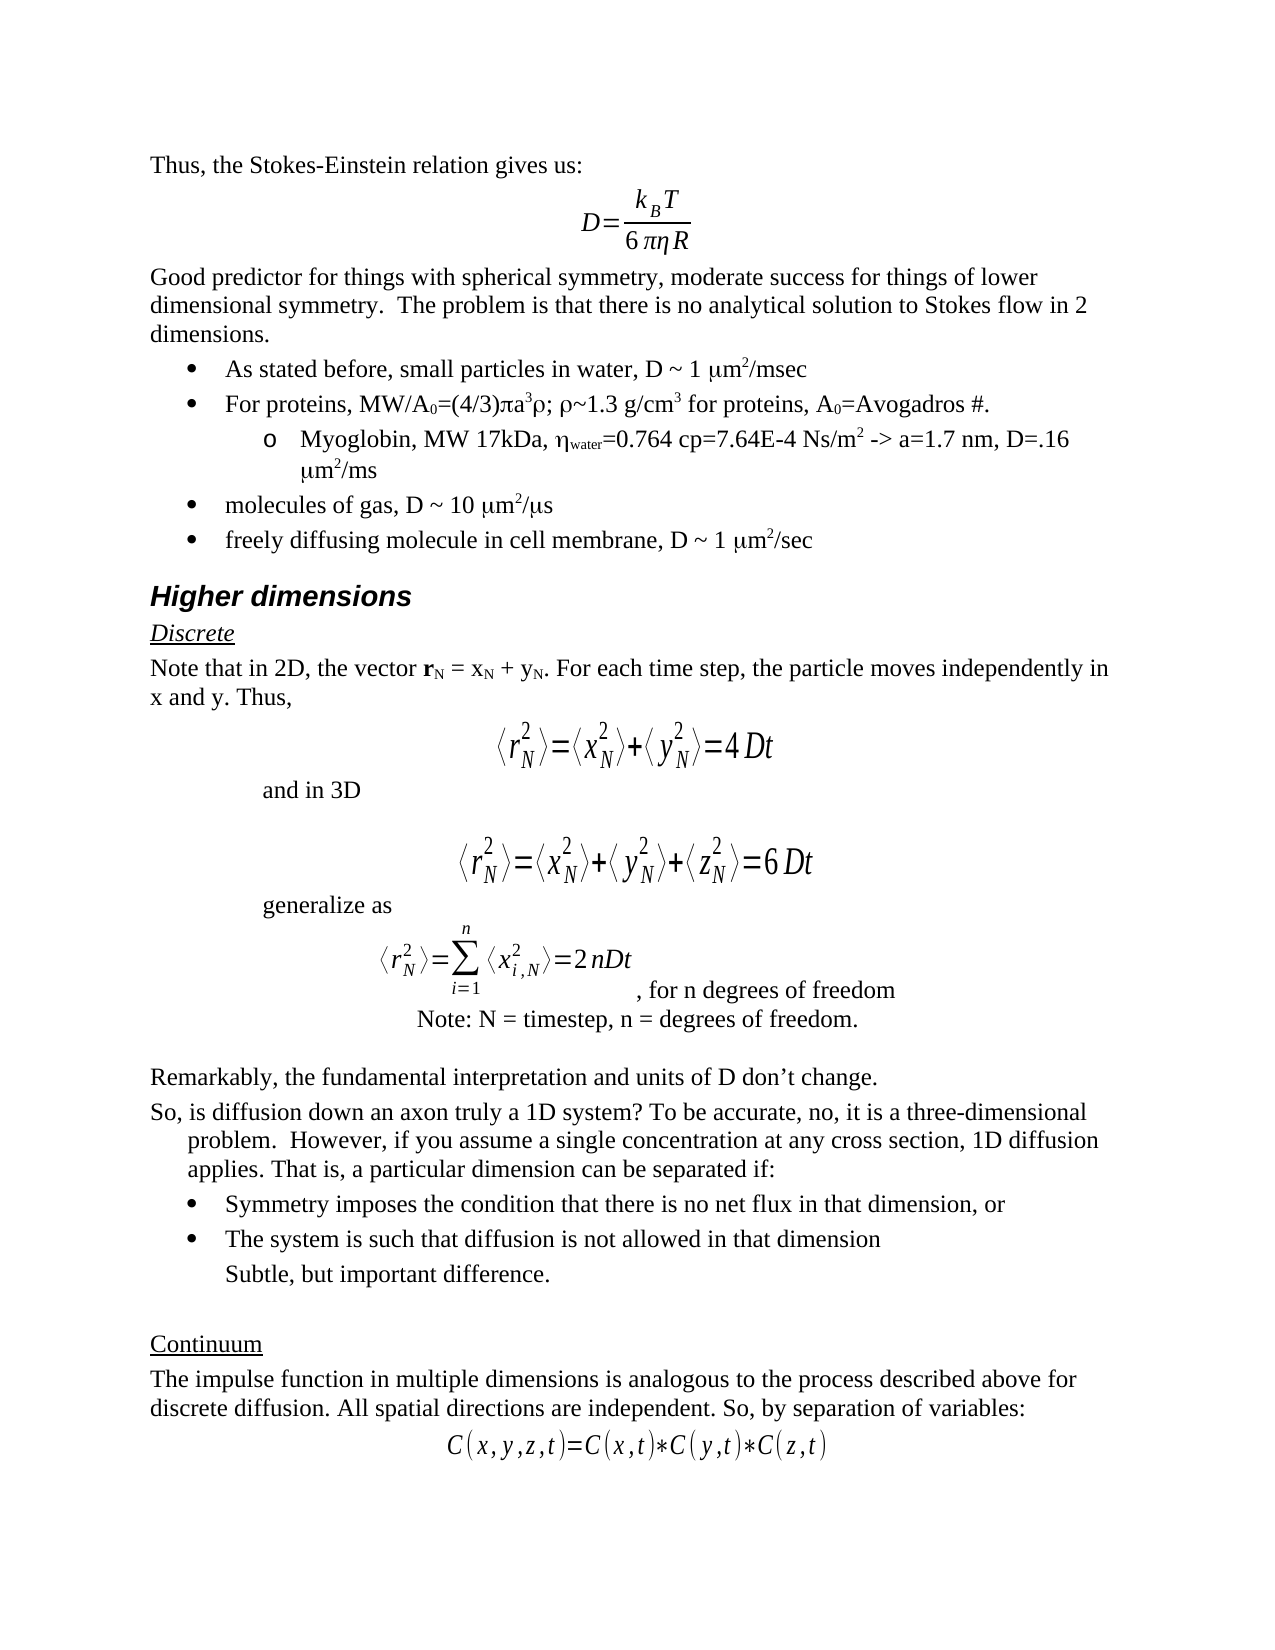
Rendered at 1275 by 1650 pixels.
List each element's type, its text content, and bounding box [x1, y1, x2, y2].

text Discrete [150, 618, 1125, 647]
list freely diffusing molecule in cell membrane, D ~ 1 m2/sec [187, 525, 1125, 554]
list molecules of gas, D ~ 10 m2/s [187, 490, 1125, 519]
list As stated before, small particles in water, D ~ 1 m2/msec [187, 354, 1125, 383]
subtitle Higher dimensions [150, 579, 1125, 612]
list For proteins, MW/A0=(4/3)a3; ~1.3 g/cm3 for proteins, A0=Avogadros #. [187, 389, 1125, 418]
text Remarkably, the fundamental interpretation and units of D don’t change. [150, 1062, 1125, 1090]
text Subtle, but important difference. [225, 1259, 1125, 1288]
text Good predictor for things with spherical symmetry, moderate success for things of lower dimensional symmetry. The problem is that there is no analytical solution to Stokes flow in 2 dimensions. [150, 262, 1125, 348]
text Thus, the Stokes-Einstein relation gives us: [150, 150, 1125, 179]
text Continuum [150, 1329, 1125, 1358]
text So, is diffusion down an axon truly a 1D system? To be accurate, no, it is a three-dimensional problem. However, if you assume a single concentration at any cross section, 1D diffusion applies. That is, a particular dimension can be separated if: [150, 1097, 1125, 1183]
text , for n degrees of freedom [150, 919, 1125, 1004]
text and in 3D [262, 775, 1125, 804]
list Symmetry imposes the condition that there is no net flux in that dimension, or [187, 1189, 1125, 1218]
text The impulse function in multiple dimensions is analogous to the process described above for discrete diffusion. All spatial directions are independent. So, by separation of variables: [150, 1364, 1125, 1422]
text Note: N = timestep, n = degrees of freedom. [150, 1004, 1125, 1033]
text generalize as [262, 890, 1125, 919]
text Note that in 2D, the vector rN = xN + yN. For each time step, the particle moves independently in x and y. Thus, [150, 653, 1125, 711]
list The system is such that diffusion is not allowed in that dimension [187, 1224, 1125, 1253]
list Myoglobin, MW 17kDa, water=0.764 cp=7.64E-4 Ns/m2 -> a=1.7 nm, D=.16 m2/ms [262, 424, 1125, 484]
